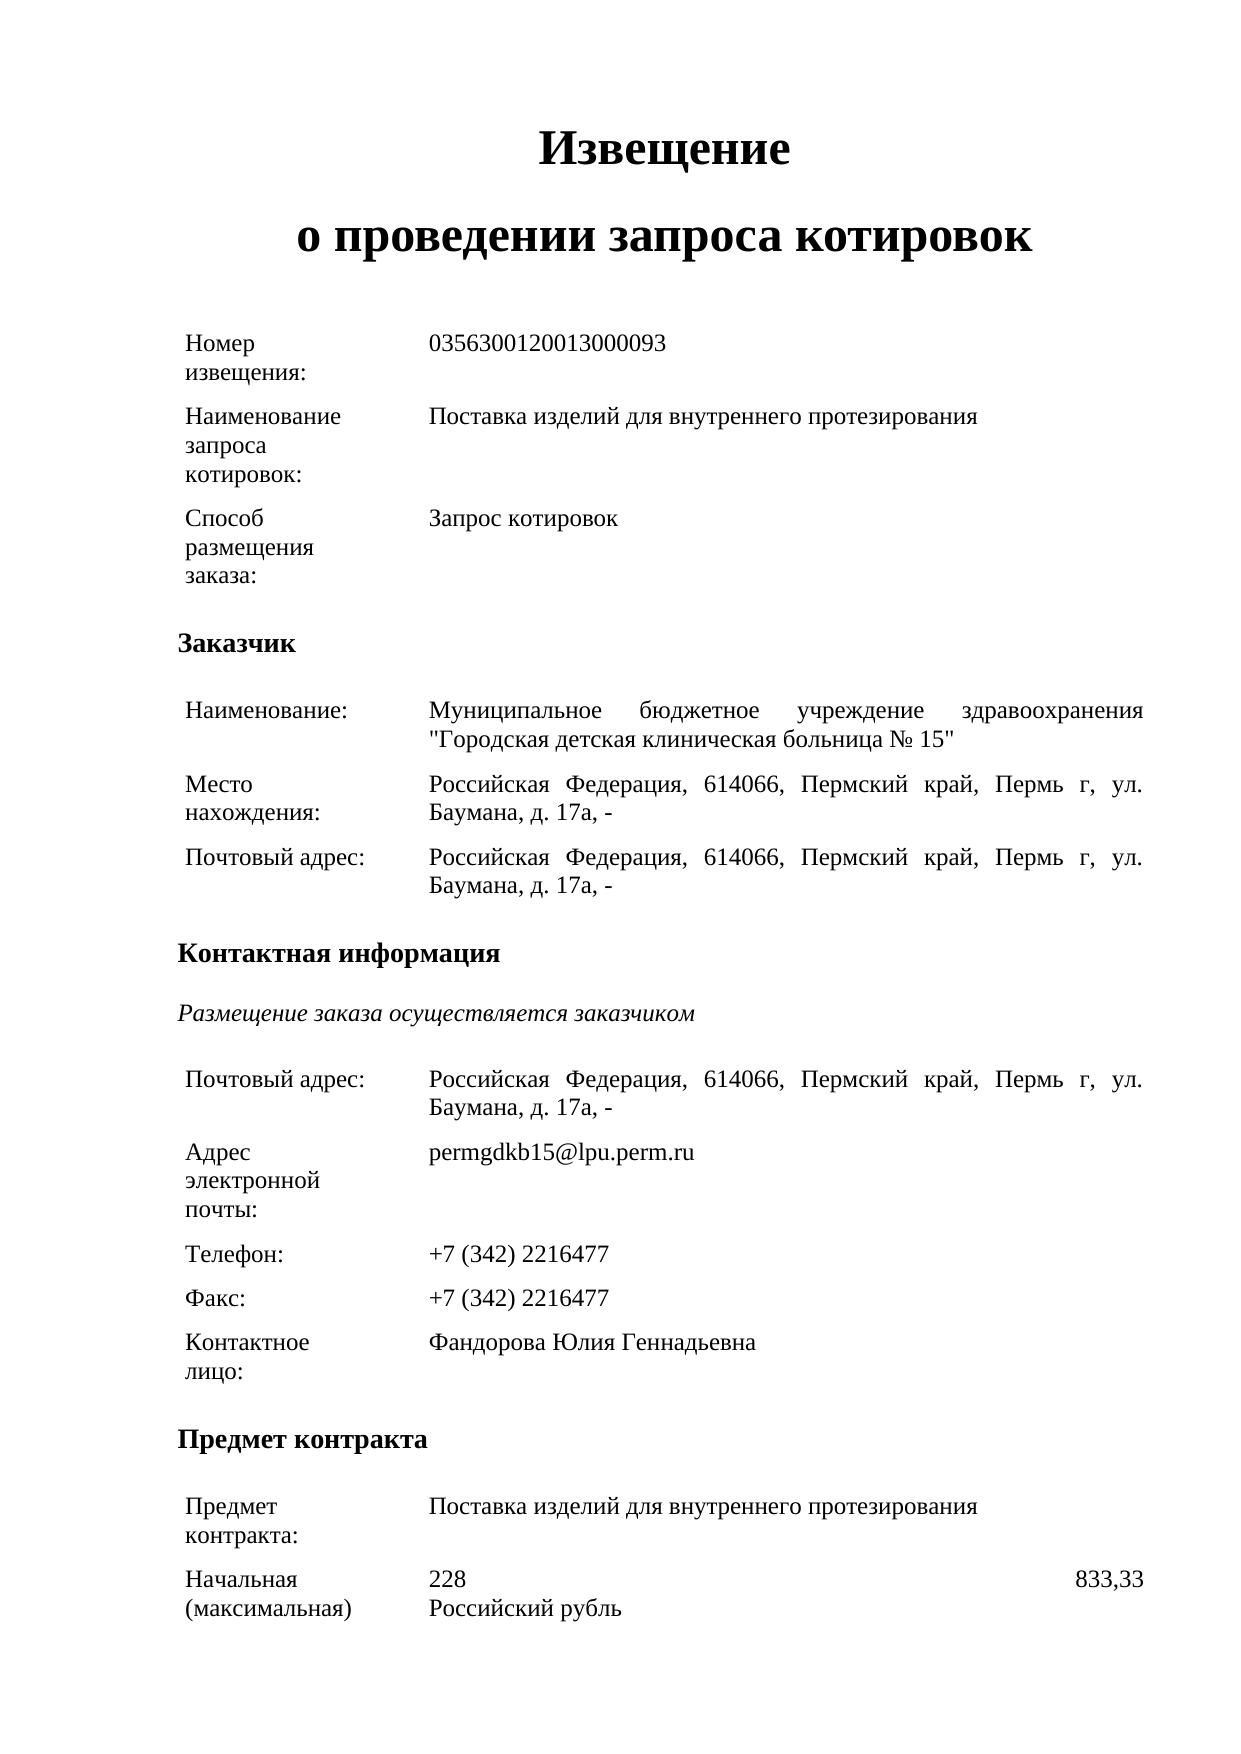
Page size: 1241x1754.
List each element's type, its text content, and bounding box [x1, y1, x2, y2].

table_header Предмет контракта: [177, 1484, 421, 1557]
table_header Российская Федерация, 614066, Пермский край, Пермь г, ул. Баумана, д. 17а, - [421, 1056, 1152, 1129]
table_cell Адрес электронной почты: [177, 1129, 421, 1231]
text Извещение [177, 118, 1152, 176]
table_header Муниципальное бюджетное учреждение здравоохранения "Городская детская клиническая больница № 15" [421, 688, 1152, 761]
table_cell Фандорова Юлия Геннадьевна [421, 1320, 1152, 1393]
text Заказчик [177, 626, 1152, 659]
table_cell Способ размещения заказа: [177, 495, 421, 597]
table_cell Наименование запроса котировок: [177, 393, 421, 495]
table_header Наименование: [177, 688, 421, 761]
table_cell Почтовый адрес: [177, 834, 421, 907]
table_cell Поставка изделий для внутреннего протезирования [421, 393, 1152, 495]
table_cell Место нахождения: [177, 761, 421, 834]
table_cell +7 (342) 2216477 [421, 1275, 1152, 1319]
table_cell Запрос котировок [421, 495, 1152, 597]
table_cell Российская Федерация, 614066, Пермский край, Пермь г, ул. Баумана, д. 17а, - [421, 834, 1152, 907]
table_cell Факс: [177, 1275, 421, 1319]
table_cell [421, 1557, 1152, 1630]
text Предмет контракта [177, 1422, 1152, 1454]
table_header Поставка изделий для внутреннего протезирования [421, 1484, 1152, 1557]
table_cell Российская Федерация, 614066, Пермский край, Пермь г, ул. Баумана, д. 17а, - [421, 761, 1152, 834]
table_cell permgdkb15@lpu.perm.ru [421, 1129, 1152, 1231]
table_header 0356300120013000093 [421, 320, 1152, 393]
text Контактная информация [177, 936, 1152, 969]
table_header Номер извещения: [177, 320, 421, 393]
table_cell +7 (342) 2216477 [421, 1231, 1152, 1275]
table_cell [177, 1557, 421, 1630]
text о проведении запроса котировок [177, 205, 1152, 262]
table_cell Контактное лицо: [177, 1320, 421, 1393]
table_header Почтовый адрес: [177, 1056, 421, 1129]
table_cell Телефон: [177, 1231, 421, 1275]
text Размещение заказа осуществляется заказчиком [177, 998, 1152, 1027]
